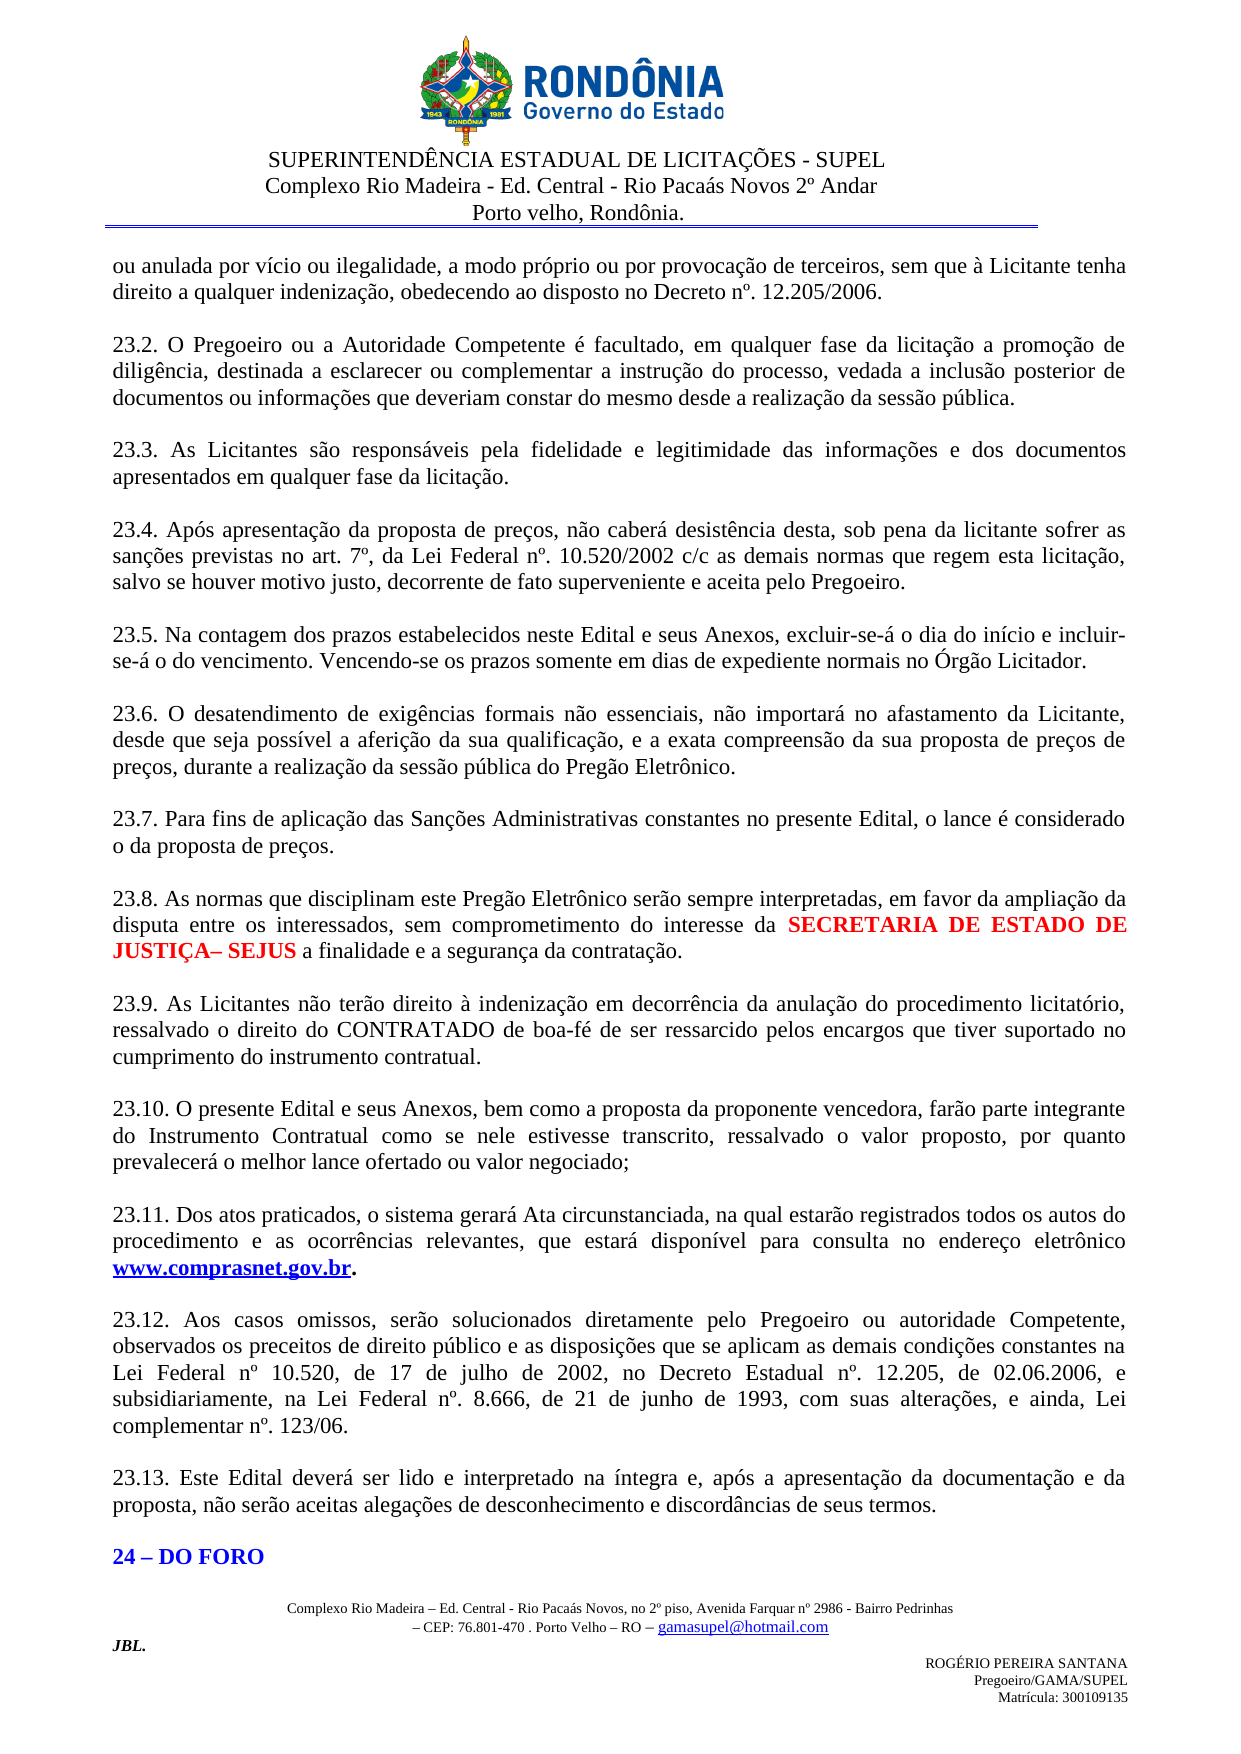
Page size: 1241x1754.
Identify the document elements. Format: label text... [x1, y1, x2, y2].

text 23.8. As normas que disciplinam este Pregão Eletrônico serão sempre interpretadas, em favor da ampliação da disputa entre os interessados, sem comprometimento do interesse da SECRETARIA DE ESTADO DE JUSTIÇA– SEJUS a finalidade e a segurança da contratação. [112, 884, 1128, 964]
text 23.4. Após apresentação da proposta de preços, não caberá desistência desta, sob pena da licitante sofrer as sanções previstas no art. 7º, da Lei Federal nº. 10.520/2002 c/c as demais normas que regem esta licitação, salvo se houver motivo justo, decorrente de fato superveniente e aceita pelo Pregoeiro. [112, 516, 1128, 595]
text 23.5. Na contagem dos prazos estabelecidos neste Edital e seus Anexos, excluir-se-á o dia do início e incluir-se-á o do vencimento. Vencendo-se os prazos somente em dias de expediente normais no Órgão Licitador. [112, 621, 1128, 674]
text 23.13. Este Edital deverá ser lido e interpretado na íntegra e, após a apresentação da documentação e da proposta, não serão aceitas alegações de desconhecimento e discordâncias de seus termos. [112, 1464, 1128, 1517]
text 23.11. Dos atos praticados, o sistema gerará Ata circunstanciada, na qual estarão registrados todos os autos do procedimento e as ocorrências relevantes, que estará disponível para consulta no endereço eletrônico www.comprasnet.gov.br. [112, 1201, 1128, 1280]
text 23.3. As Licitantes são responsáveis pela fidelidade e legitimidade das informações e dos documentos apresentados em qualquer fase da licitação. [112, 437, 1128, 489]
text 23.2. O Pregoeiro ou a Autoridade Competente é facultado, em qualquer fase da licitação a promoção de diligência, destinada a esclarecer ou complementar a instrução do processo, vedada a inclusão posterior de documentos ou informações que deveriam constar do mesmo desde a realização da sessão pública. [112, 331, 1128, 410]
text 23.12. Aos casos omissos, serão solucionados diretamente pelo Pregoeiro ou autoridade Competente, observados os preceitos de direito público e as disposições que se aplicam as demais condições constantes na Lei Federal nº 10.520, de 17 de julho de 2002, no Decreto Estadual nº. 12.205, de 02.06.2006, e subsidiariamente, na Lei Federal nº. 8.666, de 21 de junho de 1993, com suas alterações, e ainda, Lei complementar nº. 123/06. [112, 1306, 1128, 1438]
text 24 – DO FORO [112, 1543, 1128, 1570]
text 23.10. O presente Edital e seus Anexos, bem como a proposta da proponente vencedora, farão parte integrante do Instrumento Contratual como se nele estivesse transcrito, ressalvado o valor proposto, por quanto prevalecerá o melhor lance ofertado ou valor negociado; [112, 1095, 1128, 1174]
text 23.9. As Licitantes não terão direito à indenização em decorrência da anulação do procedimento licitatório, ressalvado o direito do CONTRATADO de boa-fé de ser ressarcido pelos encargos que tiver suportado no cumprimento do instrumento contratual. [112, 990, 1128, 1069]
text 23.6. O desatendimento de exigências formais não essenciais, não importará no afastamento da Licitante, desde que seja possível a aferição da sua qualificação, e a exata compreensão da sua proposta de preços de preços, durante a realização da sessão pública do Pregão Eletrônico. [112, 700, 1128, 779]
text 23.7. Para fins de aplicação das Sanções Administrativas constantes no presente Edital, o lance é considerado o da proposta de preços. [112, 806, 1128, 858]
picture [419, 35, 724, 146]
